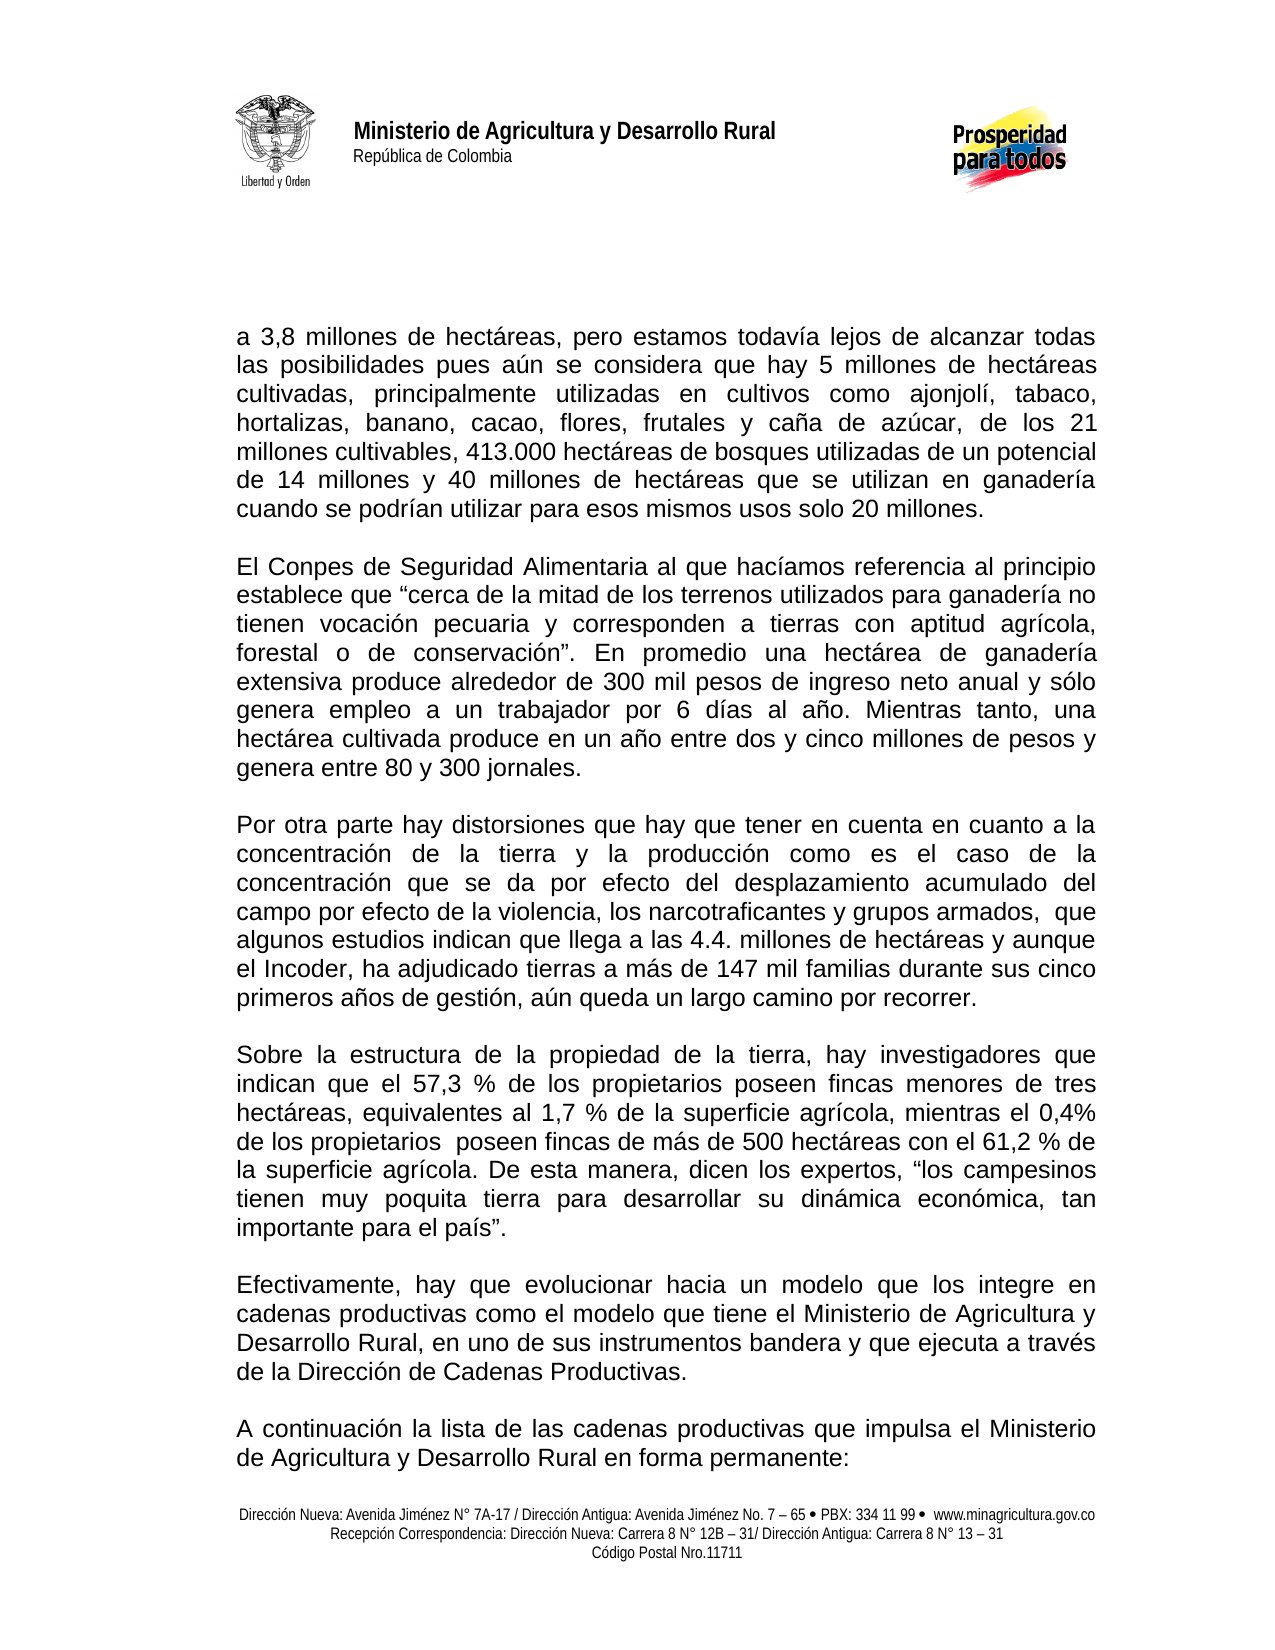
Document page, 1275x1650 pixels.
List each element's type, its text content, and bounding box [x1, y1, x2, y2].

text A continuación la lista de las cadenas productivas que impulsa el Ministerio de Agricultura y Desarrollo Rural en forma permanente: [236, 1414, 1098, 1472]
picture [936, 103, 1084, 193]
text Por otra parte hay distorsiones que hay que tener en cuenta en cuanto a la concentración de la tierra y la producción como es el caso de la concentración que se da por efecto del desplazamiento acumulado del campo por efecto de la violencia, los narcotraficantes y grupos armados, que algunos estudios indican que llega a las 4.4. millones de hectáreas y aunque el Incoder, ha adjudicado tierras a más de 147 mil familias durante sus cinco primeros años de gestión, aún queda un largo camino por recorrer. [236, 810, 1098, 1012]
text El Conpes de Seguridad Alimentaria al que hacíamos referencia al principio establece que “cerca de la mitad de los terrenos utilizados para ganadería no tienen vocación pecuaria y corresponden a tierras con aptitud agrícola, forestal o de conservación”. En promedio una hectárea de ganadería extensiva produce alrededor de 300 mil pesos de ingreso neto anual y sólo genera empleo a un trabajador por 6 días al año. Mientras tanto, una hectárea cultivada produce en un año entre dos y cinco millones de pesos y genera entre 80 y 300 jornales. [236, 552, 1098, 782]
text Sobre la estructura de la propiedad de la tierra, hay investigadores que indican que el 57,3 % de los propietarios poseen fincas menores de tres hectáreas, equivalentes al 1,7 % de la superficie agrícola, mientras el 0,4% de los propietarios poseen fincas de más de 500 hectáreas con el 61,2 % de la superficie agrícola. De esta manera, dicen los expertos, “los campesinos tienen muy poquita tierra para desarrollar su dinámica económica, tan importante para el país”. [236, 1040, 1098, 1242]
text Efectivamente, hay que evolucionar hacia un modelo que los integre en cadenas productivas como el modelo que tiene el Ministerio de Agricultura y Desarrollo Rural, en uno de sus instrumentos bandera y que ejecuta a través de la Dirección de Cadenas Productivas. [236, 1270, 1098, 1385]
